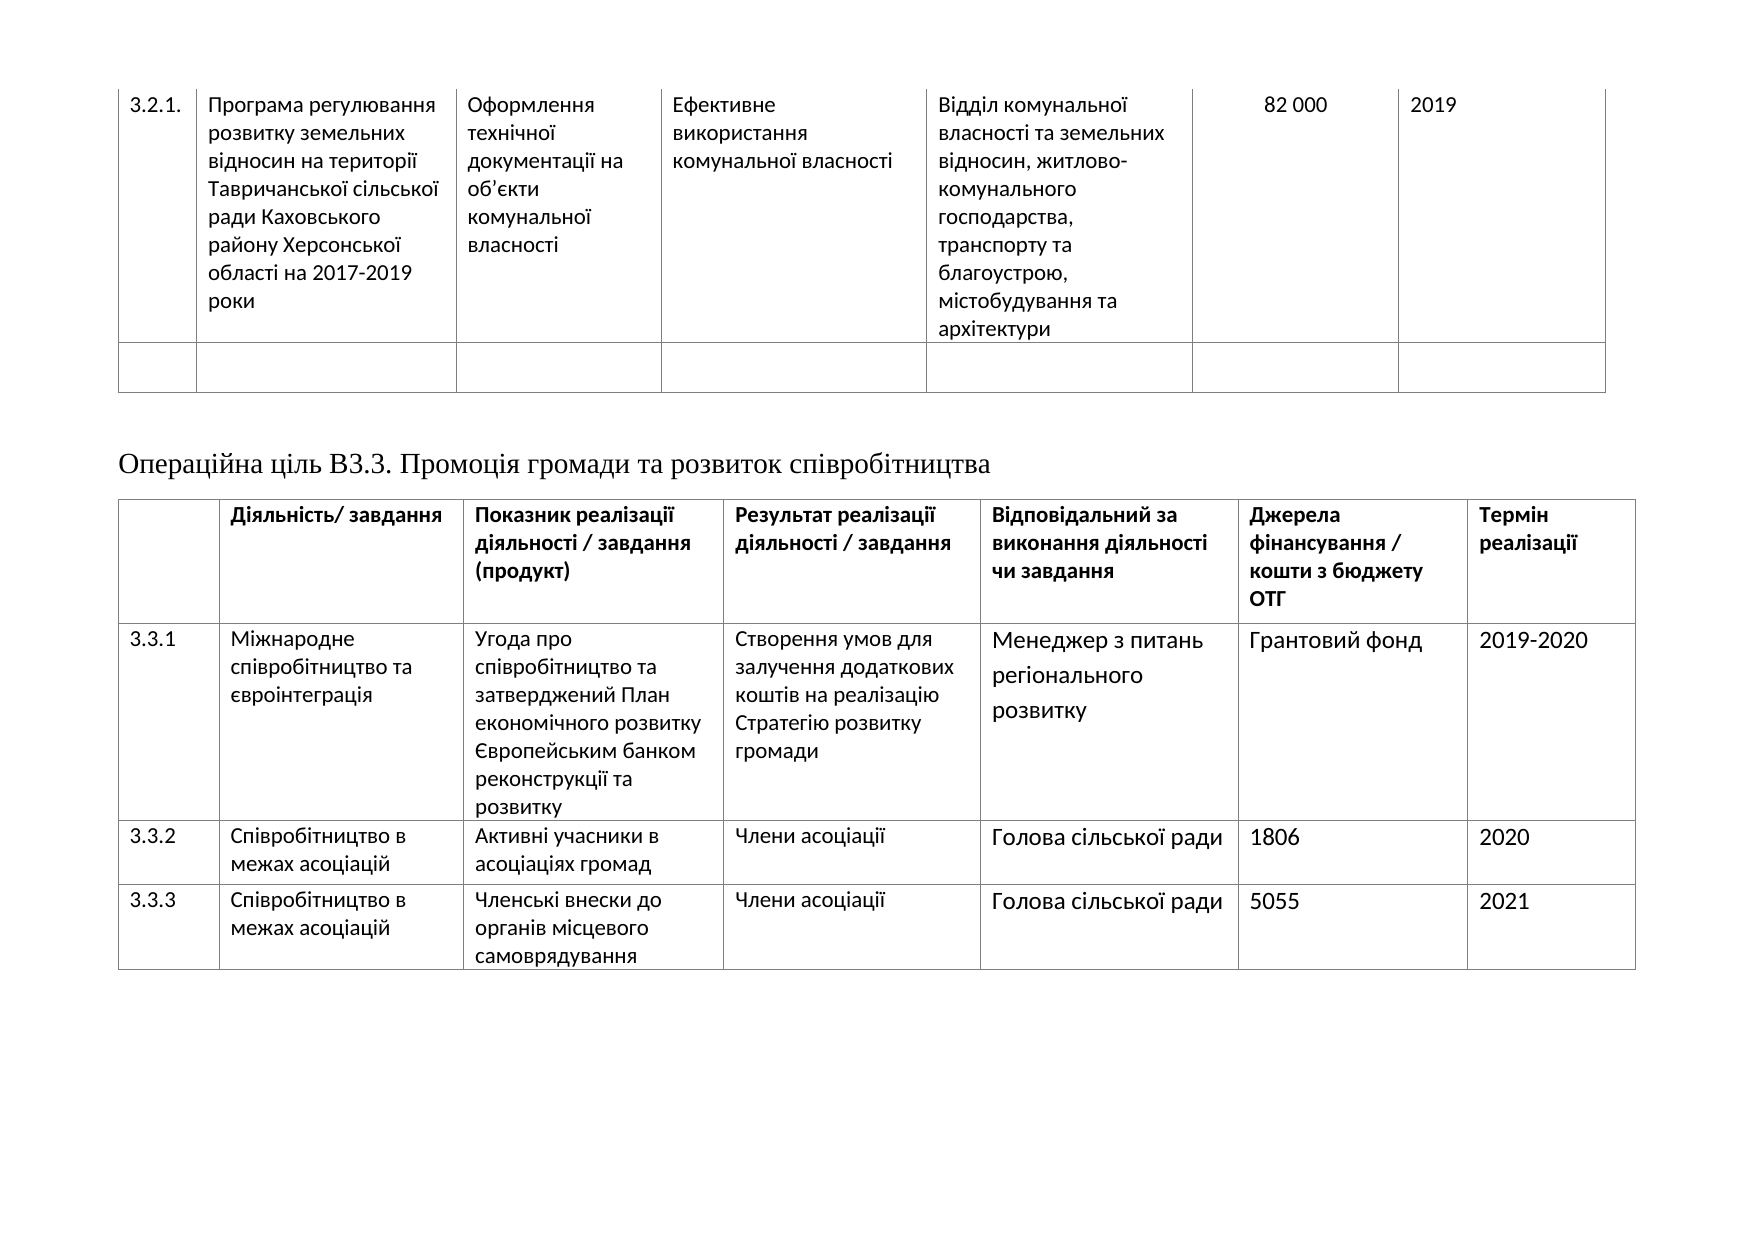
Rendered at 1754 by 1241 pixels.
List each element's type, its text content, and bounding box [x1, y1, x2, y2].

table_cell Голова сільської ради [981, 821, 1238, 884]
table_cell Активні учасники в асоціаціях громад [464, 821, 723, 884]
table_cell Співробітництво в межах асоціацій [220, 821, 463, 884]
table_header Термін реалізації [1468, 500, 1635, 623]
table_header Показник реалізації діяльності / завдання (продукт) [464, 500, 723, 623]
text Операційна ціль В3.3. Промоція громади та розвиток співробітництва [118, 446, 1636, 479]
table_header Діяльність/ завдання [220, 500, 463, 623]
table_cell [1399, 343, 1605, 392]
table_cell 2021 [1468, 885, 1635, 969]
table_header [119, 500, 219, 623]
table_cell [1193, 343, 1398, 392]
table_cell [662, 343, 926, 392]
table_cell Ефективне використання комунальної власності [662, 89, 926, 342]
table_cell 3.3.1 [119, 624, 219, 820]
table_cell Менеджер з питань регіонального розвитку [981, 624, 1238, 820]
table_cell Голова сільської ради [981, 885, 1238, 969]
table_cell Оформлення технічної документації на об’єкти комунальної власності [457, 89, 661, 342]
table_cell Міжнародне співробітництво та євроінтеграція [220, 624, 463, 820]
table_cell 3.3.2 [119, 821, 219, 884]
table_cell Відділ комунальної власності та земельних відносин, житлово-комунального господарства, транспорту та благоустрою, містобудування та архітектури [927, 89, 1192, 342]
table_cell [119, 343, 196, 392]
table_cell 5055 [1239, 885, 1467, 969]
table_cell Члени асоціації [724, 885, 980, 969]
table_cell Угода про співробітництво та затверджений План економічного розвитку Європейським банком реконструкції та розвитку [464, 624, 723, 820]
table_cell 2019 [1399, 89, 1605, 342]
table_cell 2020 [1468, 821, 1635, 884]
table_cell Члени асоціації [724, 821, 980, 884]
table_cell Програма регулювання розвитку земельних відносин на території Тавричанської сільської ради Каховського району Херсонської області на 2017-2019 роки [197, 89, 456, 342]
table_cell Співробітництво в межах асоціацій [220, 885, 463, 969]
table_cell 3.3.3 [119, 885, 219, 969]
table_header Відповідальний за виконання діяльності чи завдання [981, 500, 1238, 623]
table_cell 3.2.1. [119, 89, 196, 342]
table_cell [927, 343, 1192, 392]
table_cell Грантовий фонд [1239, 624, 1467, 820]
table_cell 1806 [1239, 821, 1467, 884]
table_cell [457, 343, 661, 392]
table_header Джерела фінансування / кошти з бюджету ОТГ [1239, 500, 1467, 623]
table_cell Створення умов для залучення додаткових коштів на реалізацію Стратегію розвитку громади [724, 624, 980, 820]
table_cell 2019-2020 [1468, 624, 1635, 820]
table_cell [197, 343, 456, 392]
table_cell 82 000 [1193, 89, 1398, 342]
table_header Результат реалізації діяльності / завдання [724, 500, 980, 623]
table_cell Членські внески до органів місцевого самоврядування [464, 885, 723, 969]
